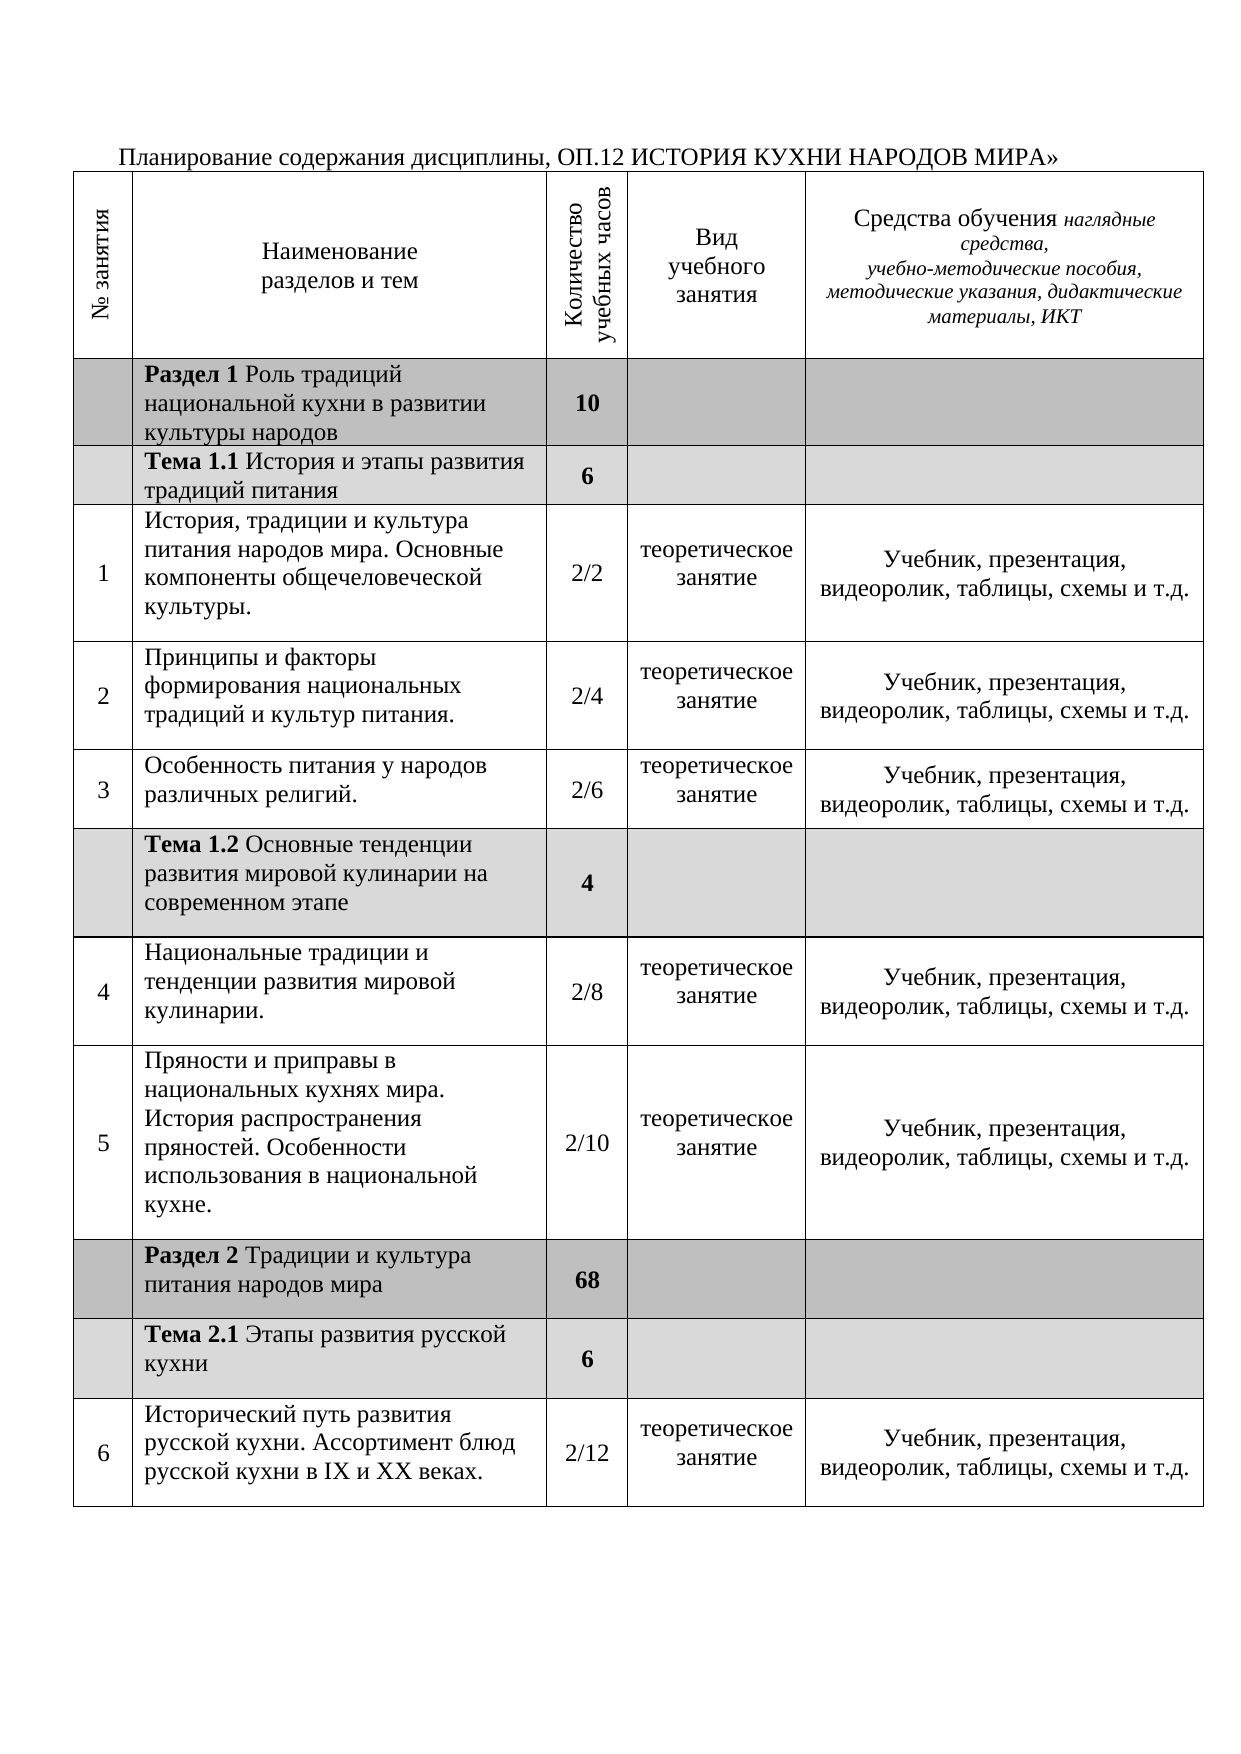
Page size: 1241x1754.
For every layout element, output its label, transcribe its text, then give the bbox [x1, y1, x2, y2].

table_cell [806, 1399, 1203, 1506]
table_cell 6 [547, 446, 627, 504]
table_cell [74, 1240, 132, 1318]
table_cell [806, 1319, 1203, 1398]
table_cell 68 [547, 1240, 627, 1318]
table_cell 6 [74, 1399, 132, 1506]
table_cell 4 [74, 938, 132, 1044]
table_cell Учебник, презентация, видеоролик, таблицы, схемы и т.д. [806, 505, 1203, 641]
table_cell Учебник, презентация, видеоролик, таблицы, схемы и т.д. [806, 938, 1203, 1044]
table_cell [628, 1399, 805, 1506]
table_cell [806, 359, 1203, 445]
text Планирование содержания дисциплины, ОП.12 ИСТОРИЯ КУХНИ НАРОДОВ МИРА» [118, 142, 1152, 171]
table_cell [74, 1319, 132, 1398]
table_header Количество учебных часов [547, 172, 627, 358]
table_cell 2/12 [547, 1399, 627, 1506]
table_cell 2 [74, 642, 132, 749]
table_cell 6 [547, 1319, 627, 1398]
table_cell 3 [74, 750, 132, 828]
table_cell Раздел 1 Роль традиций национальной кухни в развитии культуры народов [133, 359, 546, 445]
table_cell Пряности и приправы в национальных кухнях мира. История распространения пряностей. Особенности использования в национальной кухне. [133, 1046, 546, 1239]
table_cell [806, 446, 1203, 504]
table_cell Принципы и факторы формирования национальных традиций и культур питания. [133, 642, 546, 749]
table_cell Национальные традиции и тенденции развития мировой кулинарии. [133, 938, 546, 1044]
table_cell [628, 1319, 805, 1398]
table_cell [628, 829, 805, 936]
table_cell 2/10 [547, 1046, 627, 1239]
table_cell теоретическое занятие [628, 505, 805, 641]
table_cell теоретическое занятие [628, 1046, 805, 1239]
table_cell Учебник, презентация, видеоролик, таблицы, схемы и т.д. [806, 642, 1203, 749]
table_cell 2/8 [547, 938, 627, 1044]
table_cell [628, 359, 805, 445]
table_cell [628, 446, 805, 504]
table_header Средства обучения наглядные средства, учебно-методические пособия, методические указания, дидактические материалы, ИКТ [806, 172, 1203, 358]
table_cell 2/6 [547, 750, 627, 828]
table_cell [74, 446, 132, 504]
table_cell 2/4 [547, 642, 627, 749]
table_cell Тема 1.2 Основные тенденции развития мировой кулинарии на современном этапе [133, 829, 546, 936]
table_cell [74, 829, 132, 936]
table_cell История, традиции и культура питания народов мира. Основные компоненты общечеловеческой культуры. [133, 505, 546, 641]
table_cell Тема 2.1 Этапы развития русской кухни [133, 1319, 546, 1398]
table_cell теоретическое занятие [628, 938, 805, 1044]
table_cell Учебник, презентация, видеоролик, таблицы, схемы и т.д. [806, 750, 1203, 828]
table_header № занятия [74, 172, 132, 358]
table_cell Исторический путь развития русской кухни. Ассортимент блюд русской кухни в IX и XX веках. [133, 1399, 546, 1506]
table_cell 1 [74, 505, 132, 641]
table_cell Раздел 2 Традиции и культура питания народов мира [133, 1240, 546, 1318]
table_cell Учебник, презентация, видеоролик, таблицы, схемы и т.д. [806, 1046, 1203, 1239]
table_cell [806, 1240, 1203, 1318]
table_cell 5 [74, 1046, 132, 1239]
table_cell Тема 1.1 История и этапы развития традиций питания [133, 446, 546, 504]
table_cell 10 [547, 359, 627, 445]
table_cell 2/2 [547, 505, 627, 641]
table_cell [74, 359, 132, 445]
table_cell Особенность питания у народов различных религий. [133, 750, 546, 828]
table_cell [628, 1240, 805, 1318]
table_cell 4 [547, 829, 627, 936]
table_cell [806, 829, 1203, 936]
table_header Наименование разделов и тем [133, 172, 546, 358]
table_header Вид учебного занятия [628, 172, 805, 358]
table_cell теоретическое занятие [628, 642, 805, 749]
table_cell теоретическое занятие [628, 750, 805, 828]
